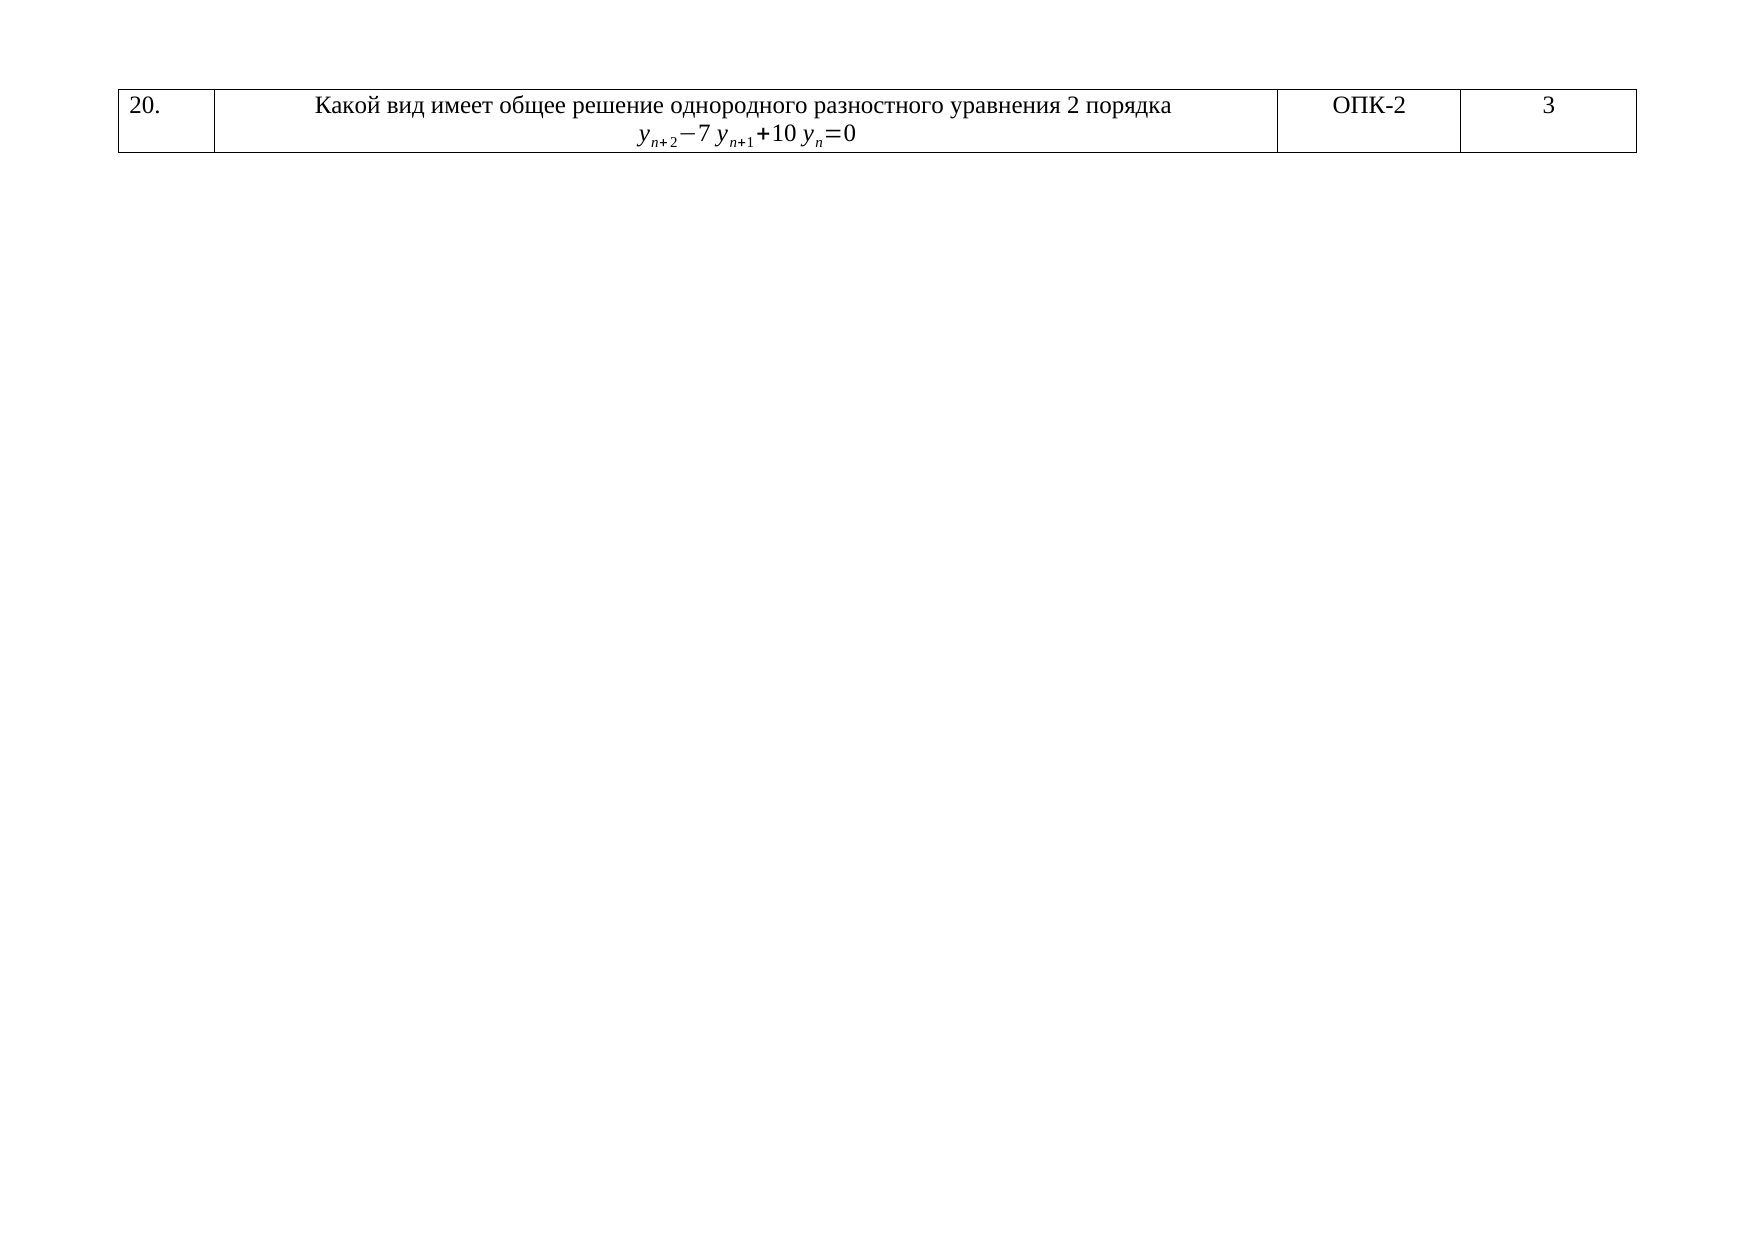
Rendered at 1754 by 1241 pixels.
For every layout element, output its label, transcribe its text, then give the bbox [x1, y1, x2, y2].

table_cell [119, 90, 214, 152]
table_cell 3 [1461, 90, 1636, 152]
table_cell Какой вид имеет общее решение однородного разностного уравнения 2 порядка [215, 90, 1277, 152]
table_cell ОПК-2 [1278, 90, 1460, 152]
